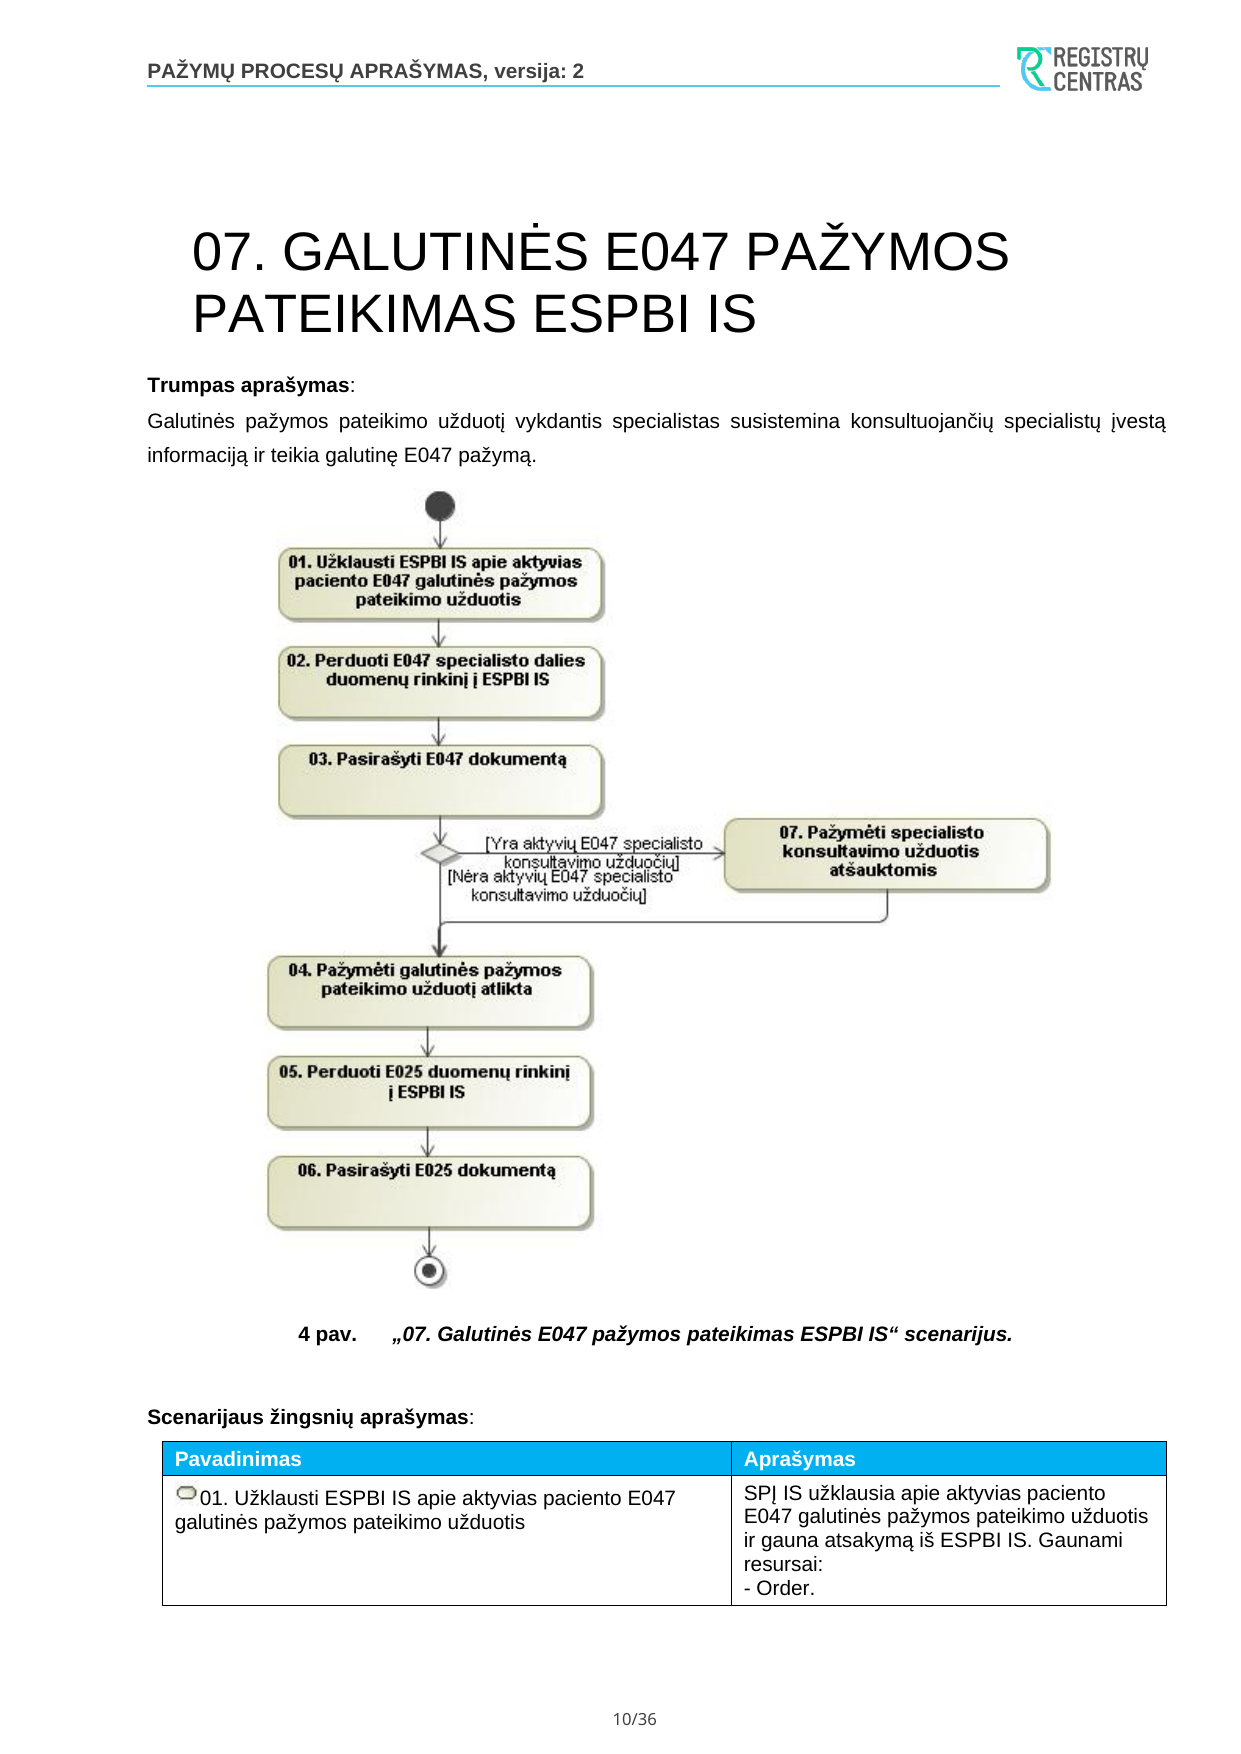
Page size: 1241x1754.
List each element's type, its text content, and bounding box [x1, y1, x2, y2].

text Galutinės pažymos pateikimo užduotį vykdantis specialistas susistemina konsultuojančių specialistų įvestą informaciją ir teikia galutinę E047 pažymą. [147, 409, 1167, 467]
table_cell 01. Užklausti ESPBI IS apie aktyvias paciento E047 galutinės pažymos pateikimo užduotis [163, 1476, 731, 1605]
subtitle 07. Galutinės E047 pažymos pateikimas ESPBI IS [192, 219, 1167, 344]
table_cell SPĮ IS užklausia apie aktyvias paciento E047 galutinės pažymos pateikimo užduotis ir gauna atsakymą iš ESPBI IS. Gaunami resursai: - Order. [732, 1476, 1166, 1605]
text „07. Galutinės E047 pažymos pateikimas ESPBI IS“ scenarijus. [147, 1322, 1167, 1346]
table_header Pavadinimas [163, 1442, 731, 1475]
picture [174, 1480, 200, 1506]
table_header Aprašymas [732, 1442, 1166, 1475]
text Trumpas aprašymas: [147, 373, 1167, 397]
picture [1016, 45, 1149, 92]
picture [252, 476, 1062, 1300]
text Scenarijaus žingsnių aprašymas: [147, 1404, 1167, 1428]
